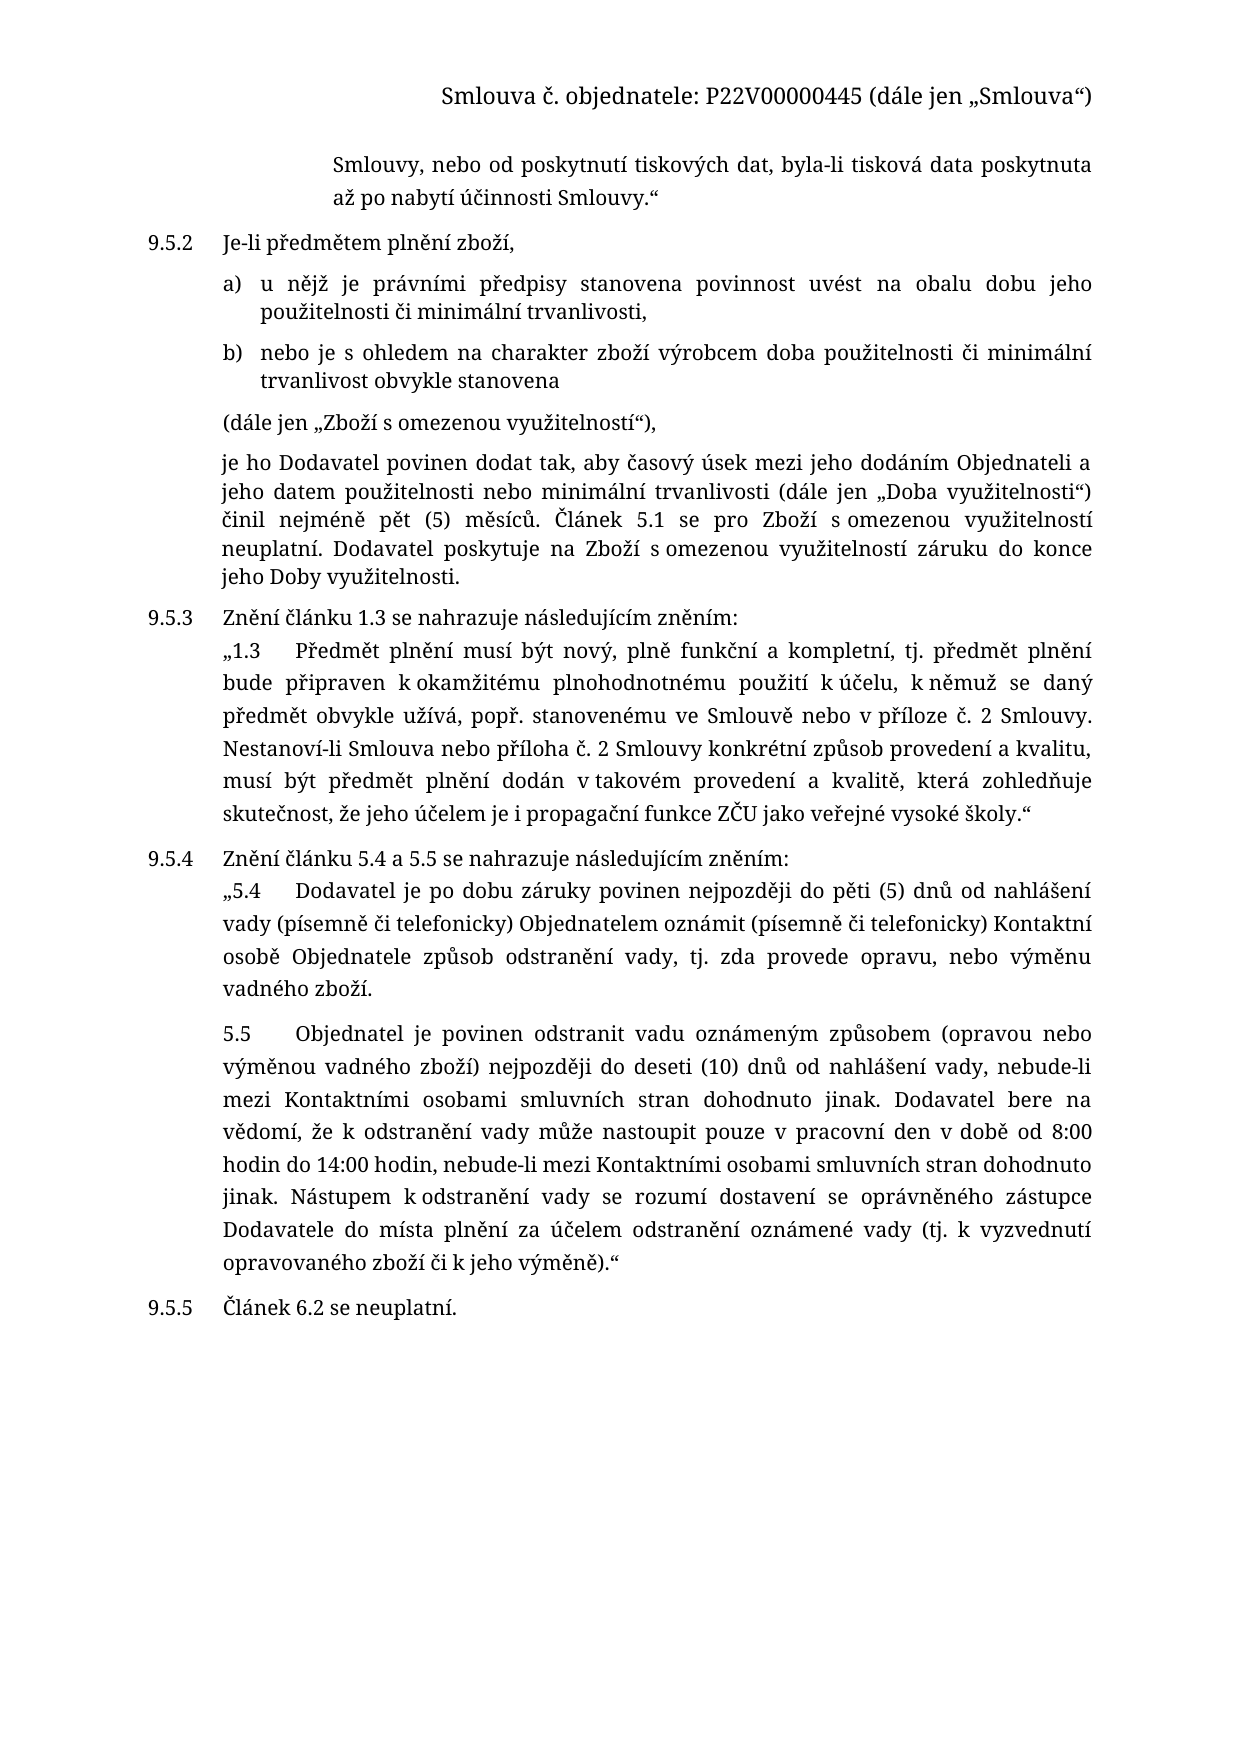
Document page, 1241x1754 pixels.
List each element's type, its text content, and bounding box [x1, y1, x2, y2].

list Je-li předmětem plnění zboží, [148, 228, 1093, 256]
list u nějž je právními předpisy stanovena povinnost uvést na obalu dobu jeho použitelnosti či minimální trvanlivosti, [223, 269, 1093, 326]
list „1.3 Předmět plnění musí být nový, plně funkční a kompletní, tj. předmět plnění bude připraven k okamžitému plnohodnotnému použití k účelu, k němuž se daný předmět obvykle užívá, popř. stanovenému ve Smlouvě nebo v příloze č. 2 Smlouvy. Nestanoví-li Smlouva nebo příloha č. 2 Smlouvy konkrétní způsob provedení a kvalitu, musí být předmět plnění dodán v takovém provedení a kvalitě, která zohledňuje skutečnost, že jeho účelem je i propagační funkce ZČU jako veřejné vysoké školy.“ [223, 636, 1093, 827]
list Znění článku 1.3 se nahrazuje následujícím zněním: [148, 603, 1093, 632]
text (dále jen „Zboží s omezenou využitelností“), [223, 408, 1093, 436]
text je ho Dodavatel povinen dodat tak, aby časový úsek mezi jeho dodáním Objednateli a jeho datem použitelnosti nebo minimální trvanlivosti (dále jen „Doba využitelnosti“) činil nejméně pět (5) měsíců. Článek 5.1 se pro Zboží s omezenou využitelností neuplatní. Dodavatel poskytuje na Zboží s omezenou využitelností záruku do konce jeho Doby využitelnosti. [221, 448, 1093, 591]
list 5.5 Objednatel je povinen odstranit vadu oznámeným způsobem (opravou nebo výměnou vadného zboží) nejpozději do deseti (10) dnů od nahlášení vady, nebude-li mezi Kontaktními osobami smluvních stran dohodnuto jinak. Dodavatel bere na vědomí, že k odstranění vady může nastoupit pouze v pracovní den v době od 8:00 hodin do 14:00 hodin, nebude-li mezi Kontaktními osobami smluvních stran dohodnuto jinak. Nástupem k odstranění vady se rozumí dostavení se oprávněného zástupce Dodavatele do místa plnění za účelem odstranění oznámené vady (tj. k vyzvednutí opravovaného zboží či k jeho výměně).“ [223, 1019, 1093, 1276]
list Znění článku 5.4 a 5.5 se nahrazuje následujícím zněním: [148, 844, 1093, 872]
list „5.4 Dodavatel je po dobu záruky povinen nejpozději do pěti (5) dnů od nahlášení vady (písemně či telefonicky) Objednatelem oznámit (písemně či telefonicky) Kontaktní osobě Objednatele způsob odstranění vady, tj. zda provede opravu, nebo výměnu vadného zboží. [223, 877, 1093, 1003]
list nebo je s ohledem na charakter zboží výrobcem doba použitelnosti či minimální trvanlivost obvykle stanovena [223, 338, 1093, 395]
list Článek 6.2 se neuplatní. [148, 1293, 1093, 1321]
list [295, 150, 1093, 211]
